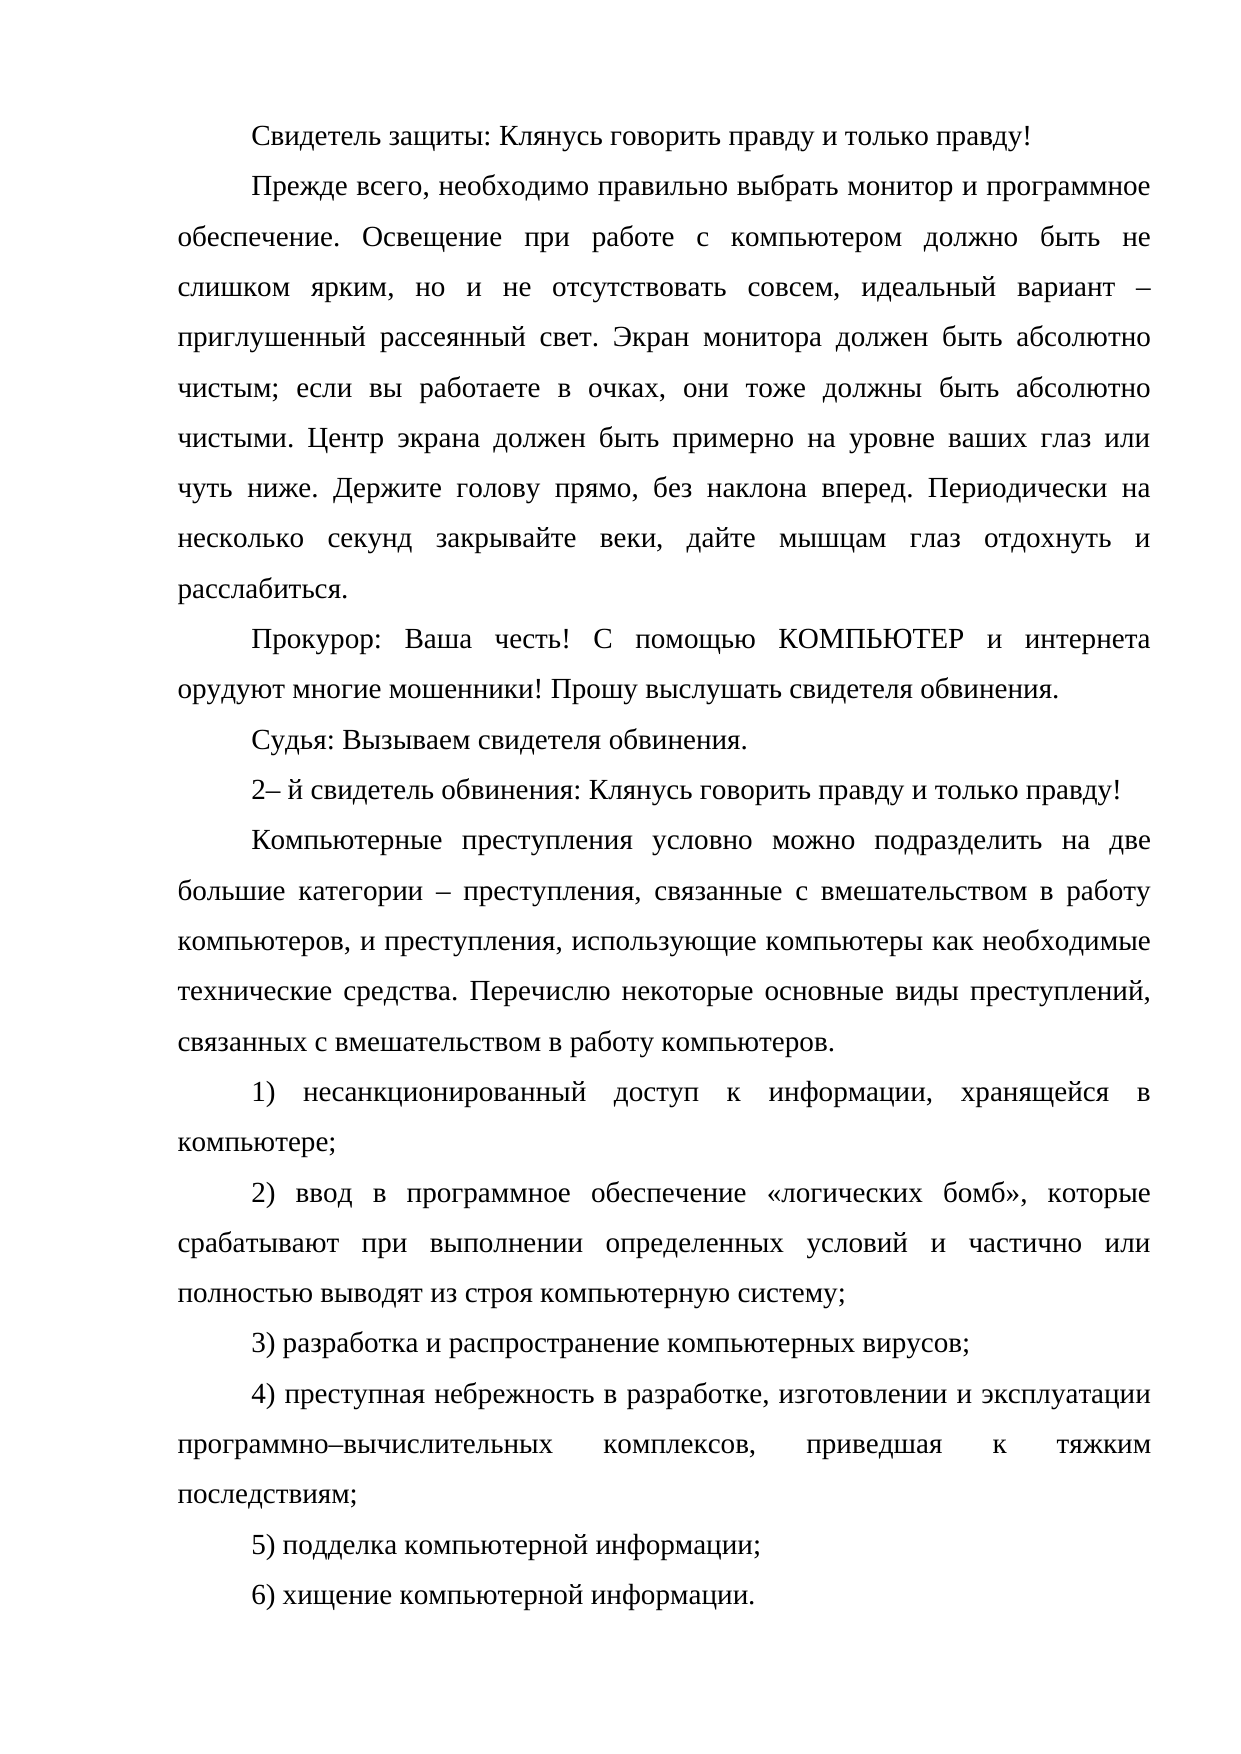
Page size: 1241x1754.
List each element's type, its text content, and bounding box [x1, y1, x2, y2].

text 3) разработка и распространение компьютерных вирусов; [177, 1326, 1152, 1359]
text 2) ввод в программное обеспечение «логических бомб», которые срабатывают при выполнении определенных условий и частично или полностью выводят из строя компьютерную систему; [177, 1175, 1152, 1309]
text 4) преступная небрежность в разработке, изготовлении и эксплуатации программно–вычислительных комплексов, приведшая к тяжким последствиям; [177, 1376, 1152, 1510]
text 5) подделка компьютерной информации; [177, 1527, 1152, 1560]
text Компьютерные преступления условно можно подразделить на две большие категории – преступления, связанные с вмешательством в работу компьютеров, и преступления, использующие компьютеры как необходимые технические средства. Перечислю некоторые основные виды преступлений, связанных с вмешательством в работу компьютеров. [177, 822, 1152, 1057]
text Свидетель защиты: Клянусь говорить правду и только правду! [177, 118, 1152, 152]
text 1) несанкционированный доступ к информации, хранящейся в компьютере; [177, 1074, 1152, 1158]
text Прокурор: Ваша честь! С помощью КОМПЬЮТЕР и интернета орудуют многие мошенники! Прошу выслушать свидетеля обвинения. [177, 621, 1152, 705]
text Прежде всего, необходимо правильно выбрать монитор и программное обеспечение. Освещение при работе с компьютером должно быть не слишком ярким, но и не отсутствовать совсем, идеальный вариант – приглушенный рассеянный свет. Экран монитора должен быть абсолютно чистым; если вы работаете в очках, они тоже должны быть абсолютно чистыми. Центр экрана должен быть примерно на уровне ваших глаз или чуть ниже. Держите голову прямо, без наклона вперед. Периодически на несколько секунд закрывайте веки, дайте мышцам глаз отдохнуть и расслабиться. [177, 168, 1152, 604]
text 6) хищение компьютерной информации. [177, 1577, 1152, 1611]
text Судья: Вызываем свидетеля обвинения. [177, 722, 1152, 755]
text 2– й свидетель обвинения: Клянусь говорить правду и только правду! [177, 772, 1152, 806]
